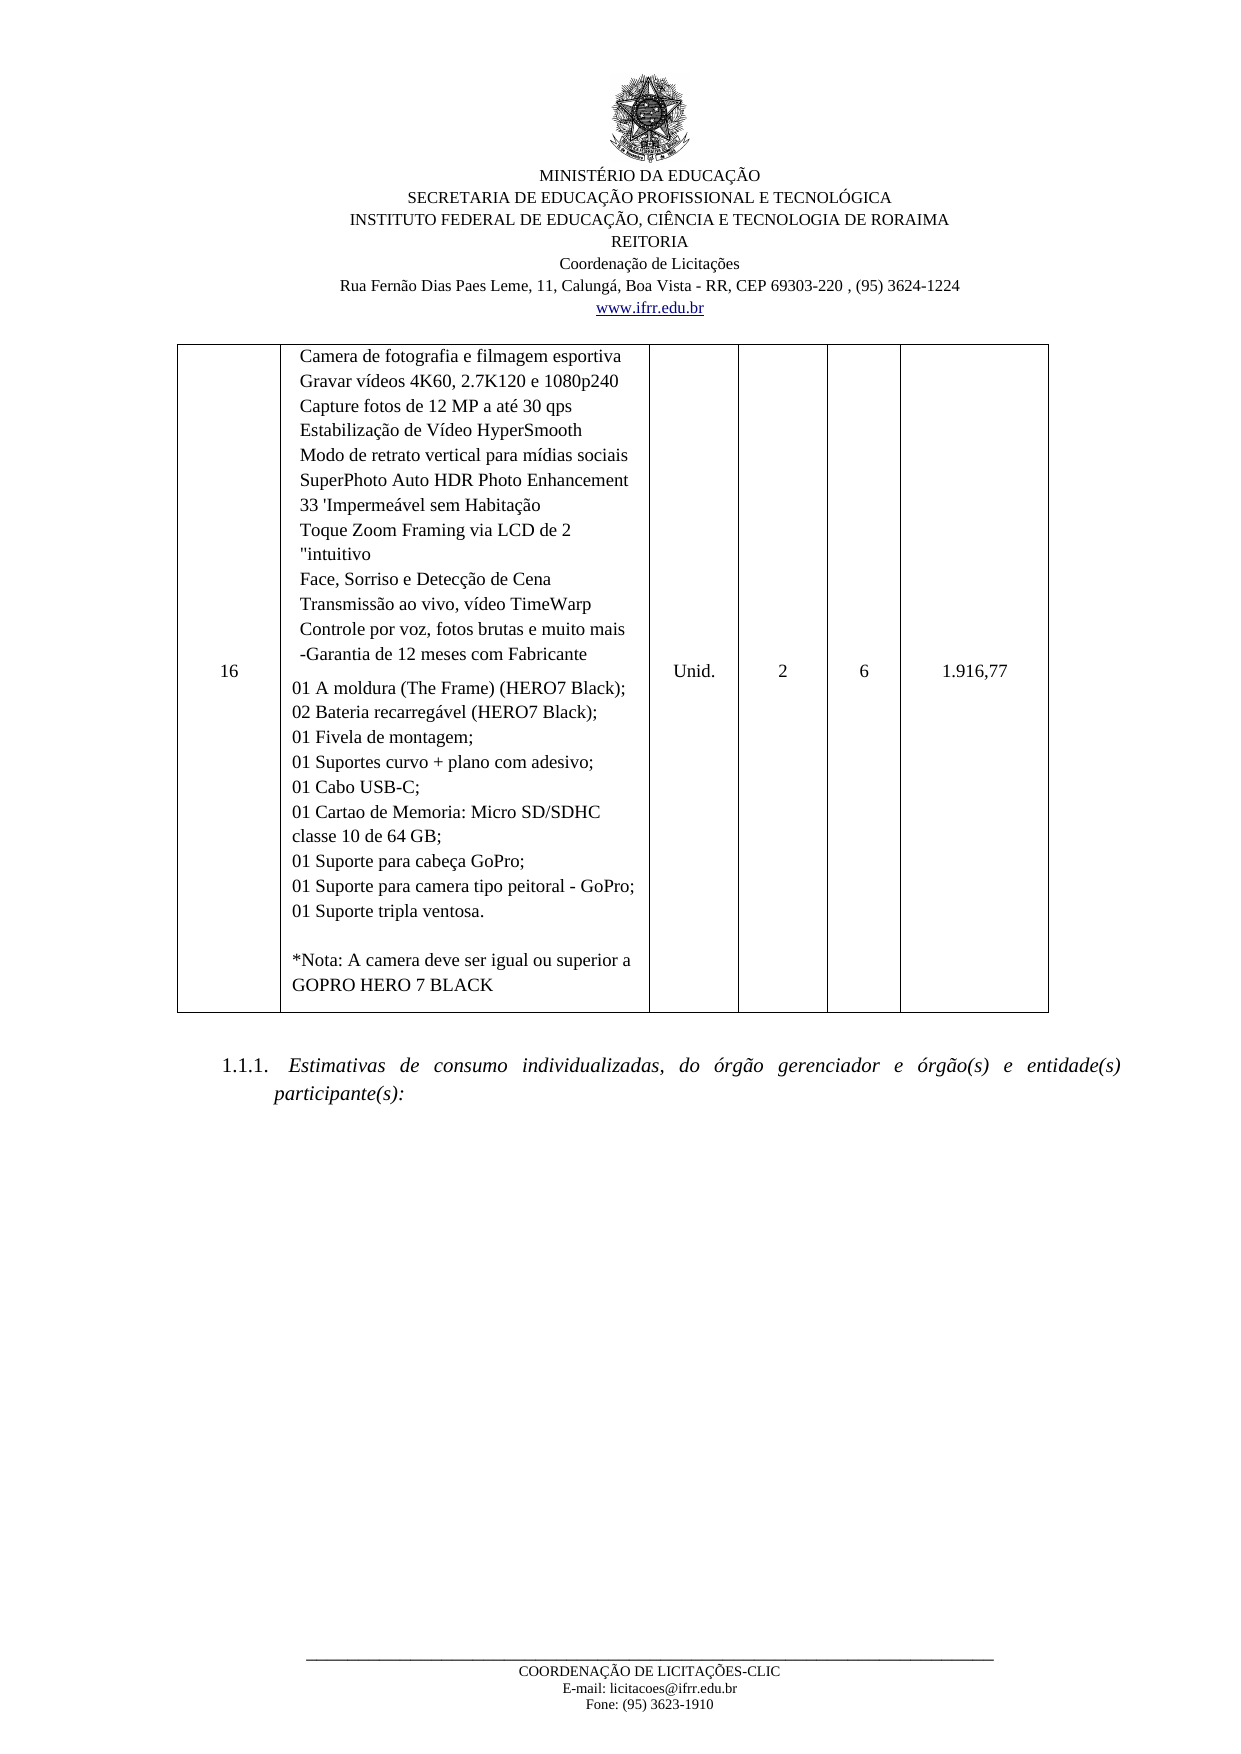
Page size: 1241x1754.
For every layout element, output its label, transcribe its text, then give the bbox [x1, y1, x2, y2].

picture [610, 73, 690, 163]
table_cell 2 [739, 345, 827, 1012]
table_cell Camera de fotografia e filmagem esportiva Gravar vídeos 4K60, 2.7K120 e 1080p240 Capture fotos de 12 MP a até 30 qps Estabilização de Vídeo HyperSmooth Modo de retrato vertical para mídias sociais SuperPhoto Auto HDR Photo Enhancement 33 'Impermeável sem Habitação Toque Zoom Framing via LCD de 2 "intuitivo Face, Sorriso e Detecção de Cena Transmissão ao vivo, vídeo TimeWarp Controle por voz, fotos brutas e muito mais -Garantia de 12 meses com Fabricante 01 A moldura (The Frame) (HERO7 Black); 02 Bateria recarregável (HERO7 Black); 01 Fivela de montagem; 01 Suportes curvo + plano com adesivo; 01 Cabo USB-C; 01 Cartao de Memoria: Micro SD/SDHC classe 10 de 64 GB; 01 Suporte para cabeça GoPro; 01 Suporte para camera tipo peitoral - GoPro; 01 Suporte tripla ventosa. *Nota: A camera deve ser igual ou superior a GOPRO HERO 7 BLACK [281, 345, 649, 1012]
list Estimativas de consumo individualizadas, do órgão gerenciador e órgão(s) e entidade(s) participante(s): [222, 1053, 1122, 1104]
table_cell 1.916,77 [901, 345, 1048, 1012]
table_cell Unid. [650, 345, 738, 1012]
table_cell 6 [828, 345, 900, 1012]
table_cell 16 [178, 345, 280, 1012]
